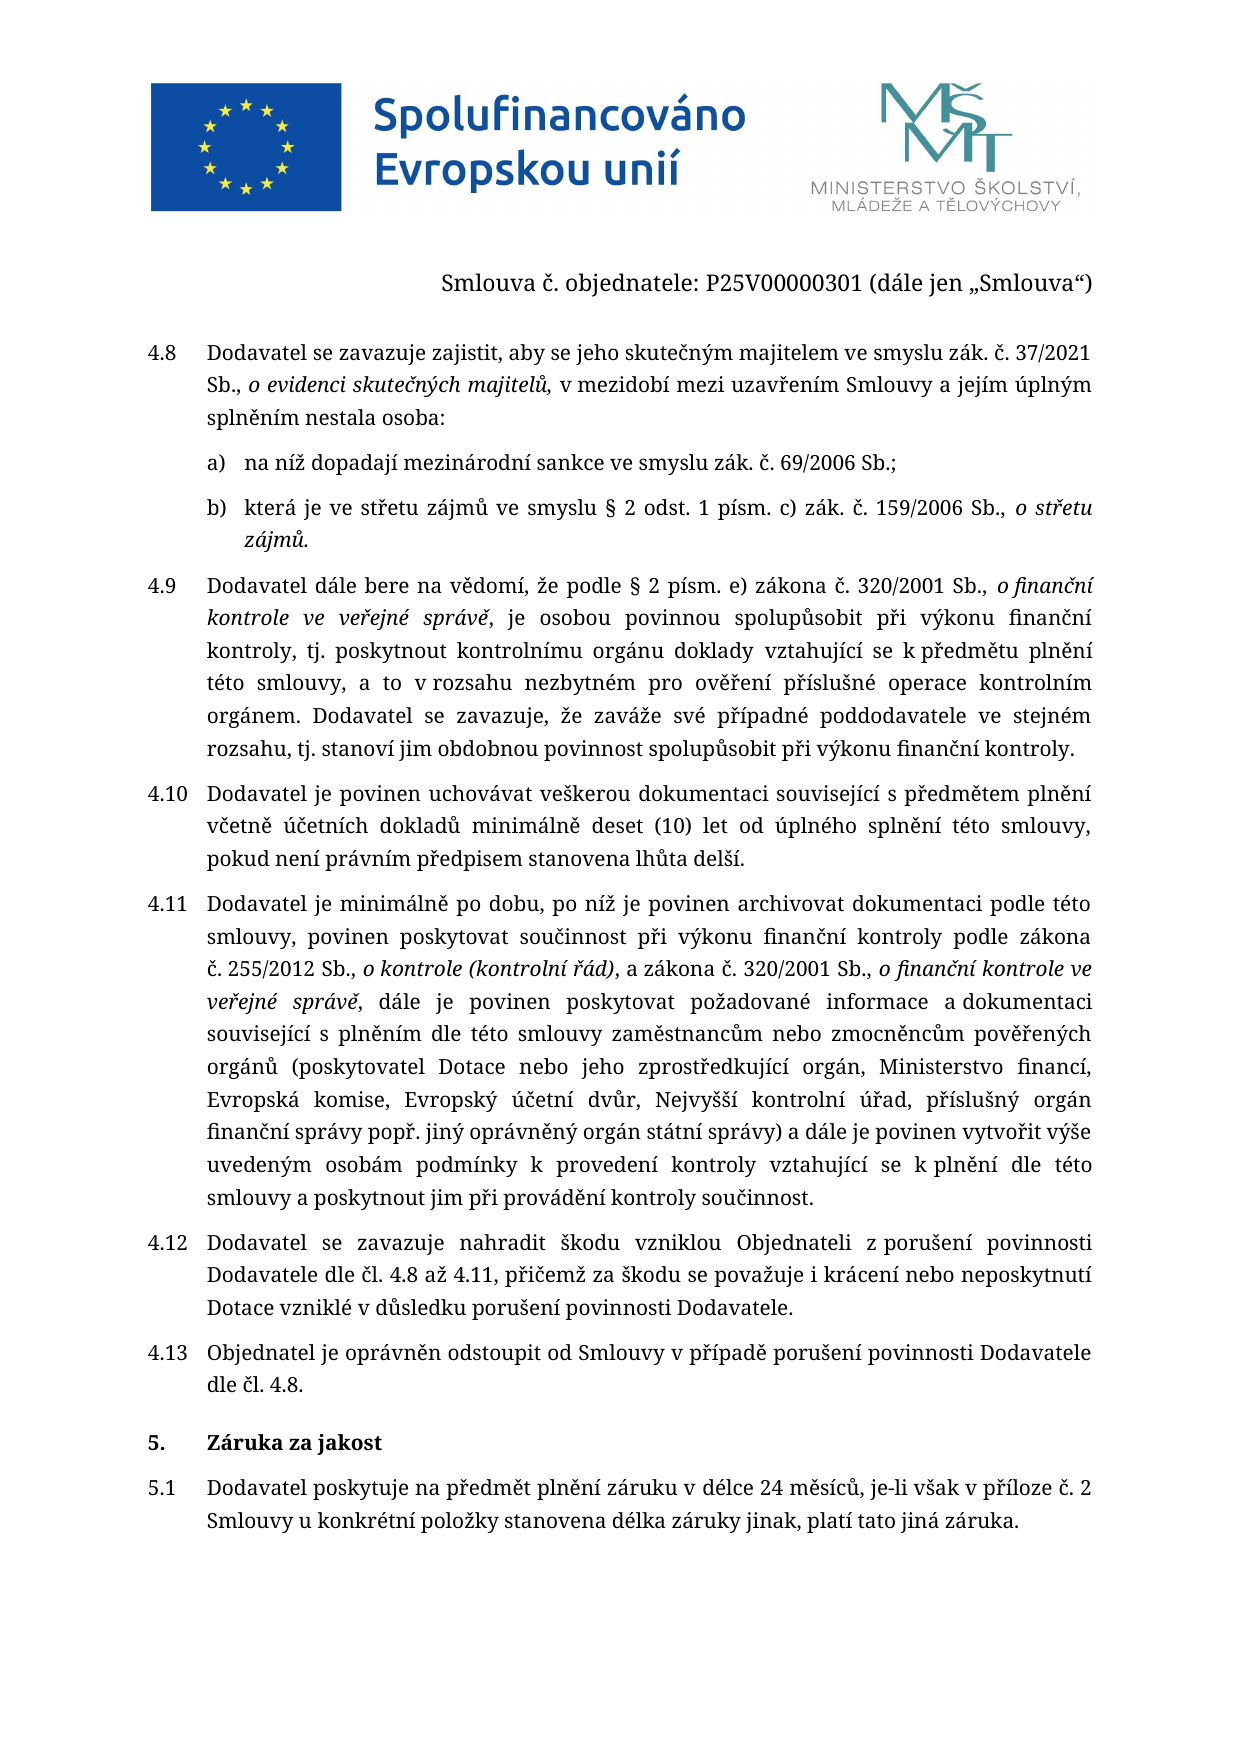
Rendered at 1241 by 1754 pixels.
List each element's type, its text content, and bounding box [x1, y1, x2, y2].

list Dodavatel je povinen uchovávat veškerou dokumentaci související s předmětem plnění včetně účetních dokladů minimálně deset (10) let od úplného splnění této smlouvy, pokud není právním předpisem stanovena lhůta delší. [148, 779, 1093, 872]
list Objednatel je oprávněn odstoupit od Smlouvy v případě porušení povinnosti Dodavatele dle čl. 4.8. [148, 1338, 1093, 1399]
list Dodavatel je minimálně po dobu, po níž je povinen archivovat dokumentaci podle této smlouvy, povinen poskytovat součinnost při výkonu finanční kontroly podle zákona č. 255/2012 Sb., o kontrole (kontrolní řád), a zákona č. 320/2001 Sb., o finanční kontrole ve veřejné správě, dále je povinen poskytovat požadované informace a dokumentaci související s plněním dle této smlouvy zaměstnancům nebo zmocněncům pověřených orgánů (poskytovatel Dotace nebo jeho zprostředkující orgán, Ministerstvo financí, Evropská komise, Evropský účetní dvůr, Nejvyšší kontrolní úřad, příslušný orgán finanční správy popř. jiný oprávněný orgán státní správy) a dále je povinen vytvořit výše uvedeným osobám podmínky k provedení kontroly vztahující se k plnění dle této smlouvy a poskytnout jim při provádění kontroly součinnost. [148, 889, 1093, 1211]
list Dodavatel poskytuje na předmět plnění záruku v délce 24 měsíců, je-li však v příloze č. 2 Smlouvy u konkrétní položky stanovena délka záruky jinak, platí tato jiná záruka. [148, 1473, 1093, 1534]
list Dodavatel se zavazuje zajistit, aby se jeho skutečným majitelem ve smyslu zák. č. 37/2021 Sb., o evidenci skutečných majitelů, v mezidobí mezi uzavřením Smlouvy a jejím úplným splněním nestala osoba: [148, 338, 1093, 431]
list Záruka za jakost [148, 1428, 1093, 1457]
list Dodavatel dále bere na vědomí, že podle § 2 písm. e) zákona č. 320/2001 Sb., o finanční kontrole ve veřejné správě, je osobou povinnou spolupůsobit při výkonu finanční kontroly, tj. poskytnout kontrolnímu orgánu doklady vztahující se k předmětu plnění této smlouvy, a to v rozsahu nezbytném pro ověření příslušné operace kontrolním orgánem. Dodavatel se zavazuje, že zaváže své případné poddodavatele ve stejném rozsahu, tj. stanoví jim obdobnou povinnost spolupůsobit při výkonu finanční kontroly. [148, 571, 1093, 762]
picture [147, 80, 1093, 215]
list na níž dopadají mezinárodní sankce ve smyslu zák. č. 69/2006 Sb.; [207, 448, 1093, 476]
list která je ve střetu zájmů ve smyslu § 2 odst. 1 písm. c) zák. č. 159/2006 Sb., o střetu zájmů. [207, 493, 1093, 554]
list Dodavatel se zavazuje nahradit škodu vzniklou Objednateli z porušení povinnosti Dodavatele dle čl. 4.8 až 4.11, přičemž za škodu se považuje i krácení nebo neposkytnutí Dotace vzniklé v důsledku porušení povinnosti Dodavatele. [148, 1228, 1093, 1321]
